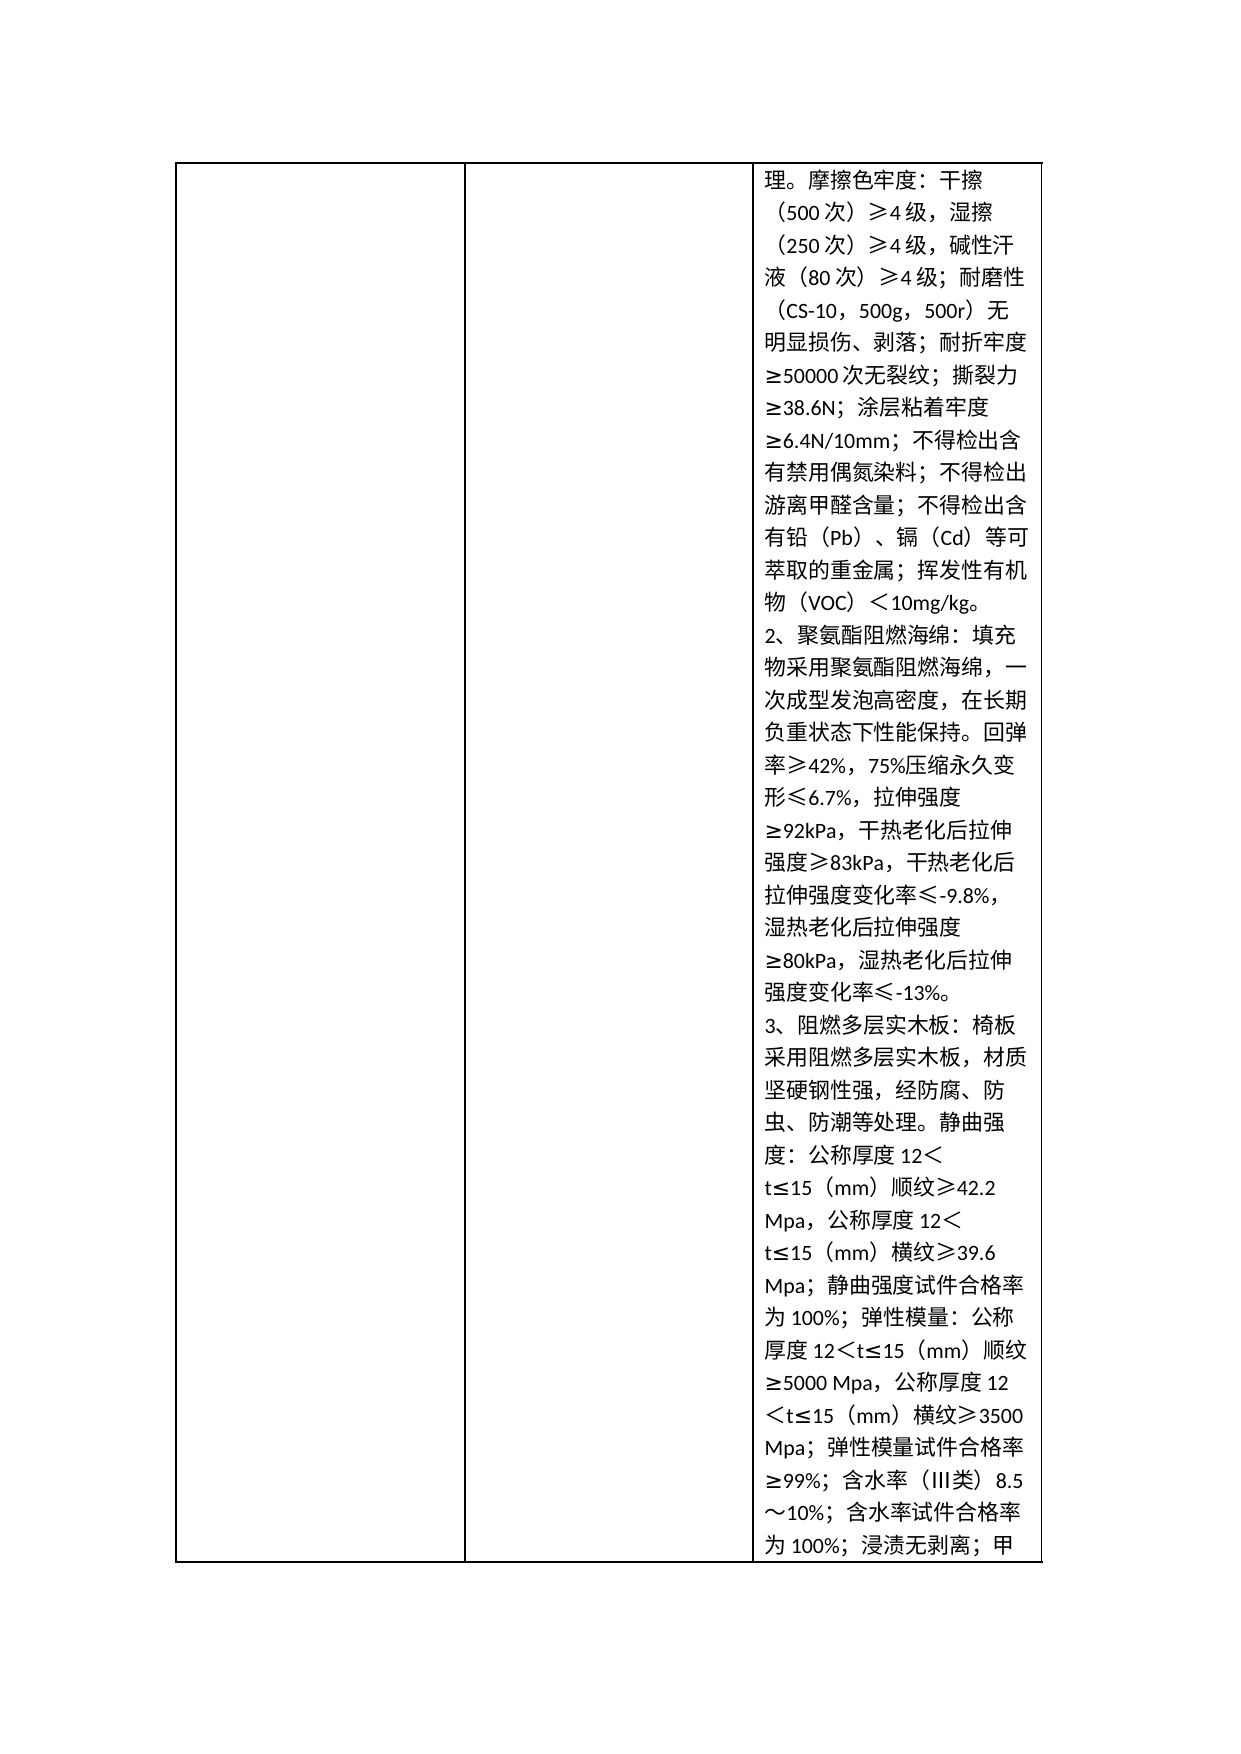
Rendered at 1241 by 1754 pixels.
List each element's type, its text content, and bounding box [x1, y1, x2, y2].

table_cell 1 [466, 164, 752, 1561]
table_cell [754, 164, 1041, 1561]
table_cell ★ [177, 164, 464, 1561]
